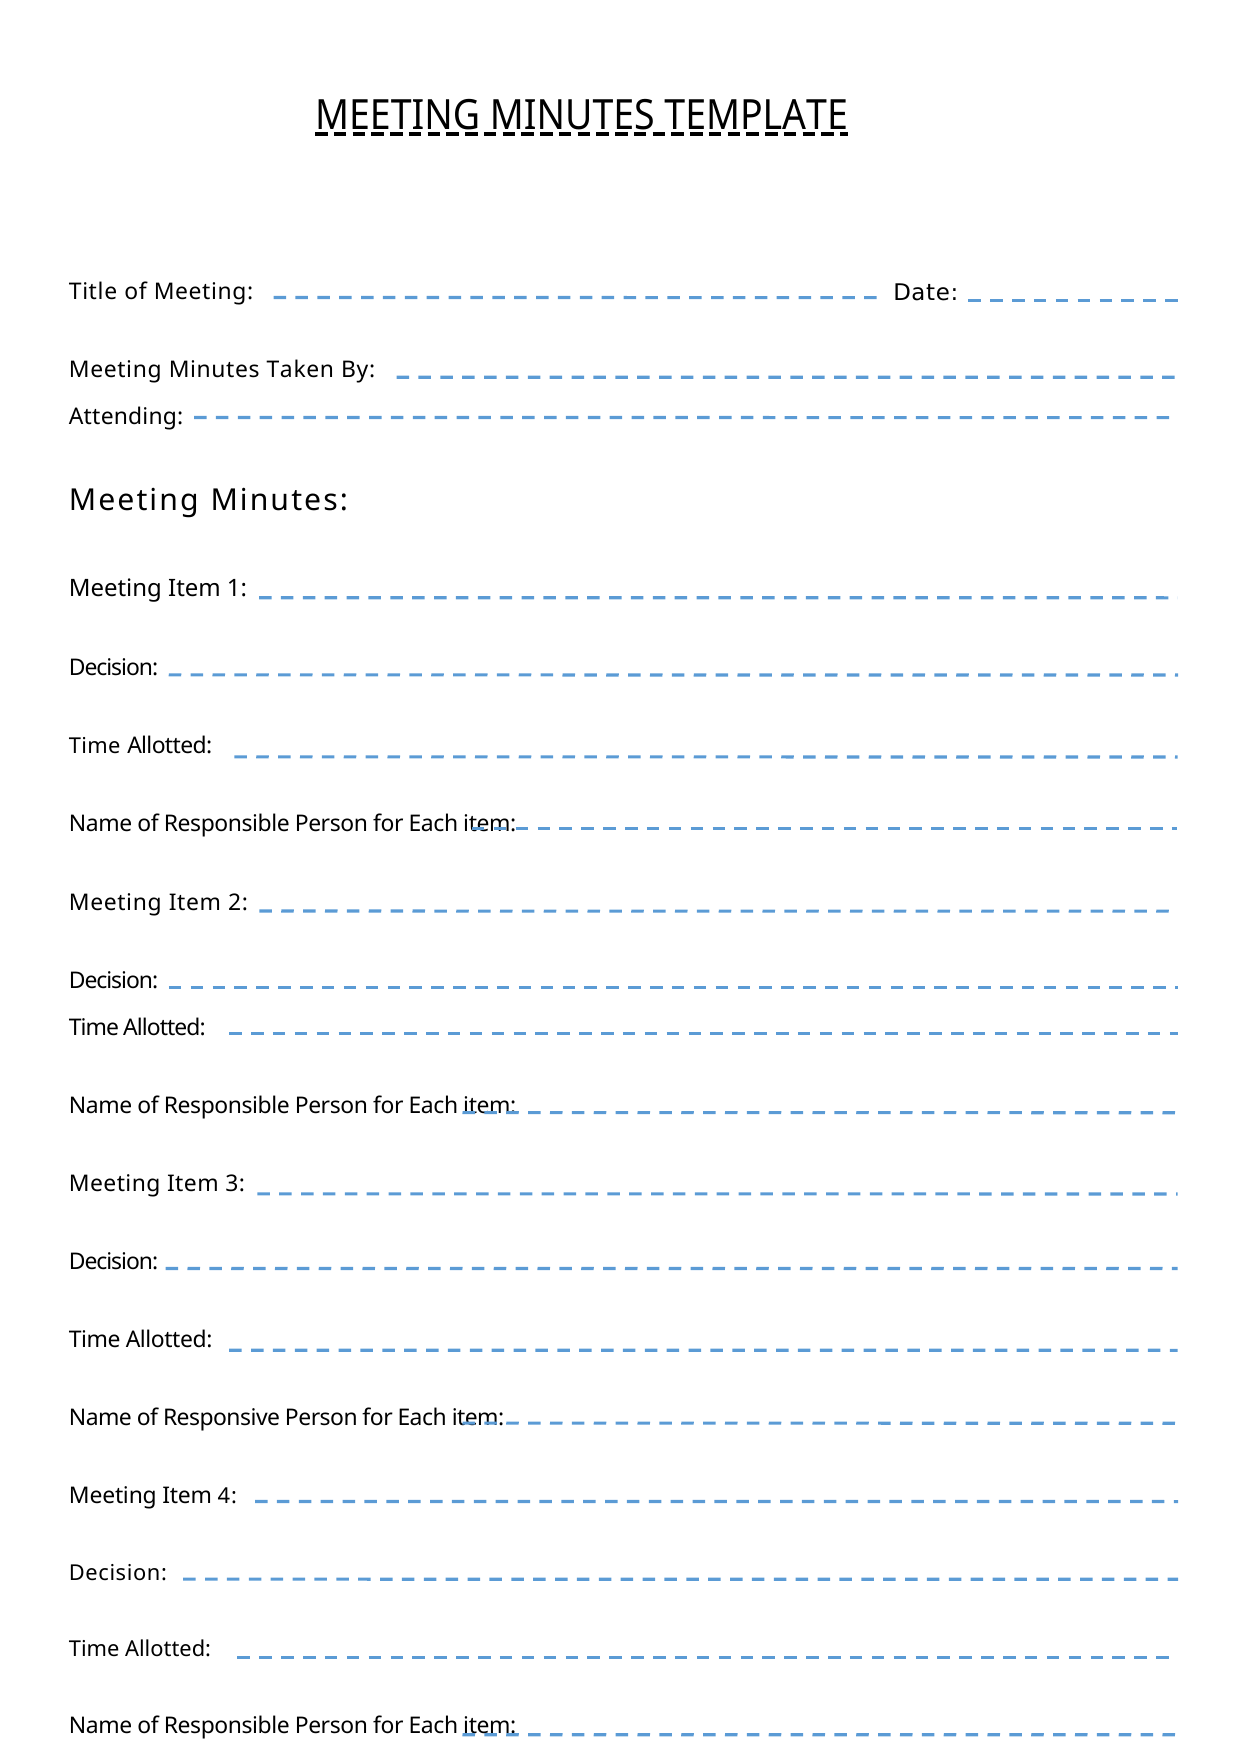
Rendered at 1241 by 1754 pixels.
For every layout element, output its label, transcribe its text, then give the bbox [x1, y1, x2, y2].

text Meeting Minutes: [69, 478, 1155, 519]
text Meeting Item 2: [69, 886, 1155, 917]
text Decision: Time Allotted: [69, 964, 1155, 1042]
text Decision: [69, 1557, 1155, 1587]
text Name of Responsible Person for Each item: [69, 1709, 1155, 1741]
text Meeting Item 1: [69, 571, 690, 604]
text Time Allotted: [69, 1633, 1155, 1663]
text Name of Responsible Person for Each item: [69, 1089, 1155, 1120]
text Name of Responsible Person for Each item: [69, 807, 1155, 839]
text Title of Meeting: [69, 275, 1155, 306]
text Meeting Item 4: [69, 1479, 1155, 1511]
text Time Allotted: [69, 1323, 1155, 1354]
text Meeting Item 3: [69, 1167, 1155, 1198]
text Name of Responsive Person for Each item: [69, 1401, 1155, 1432]
text Decision: [69, 651, 1155, 682]
text Meeting Minutes Taken By: Attending: [69, 353, 1155, 431]
text Time Allotted: [69, 729, 1155, 761]
text Decision: [69, 1245, 1155, 1276]
